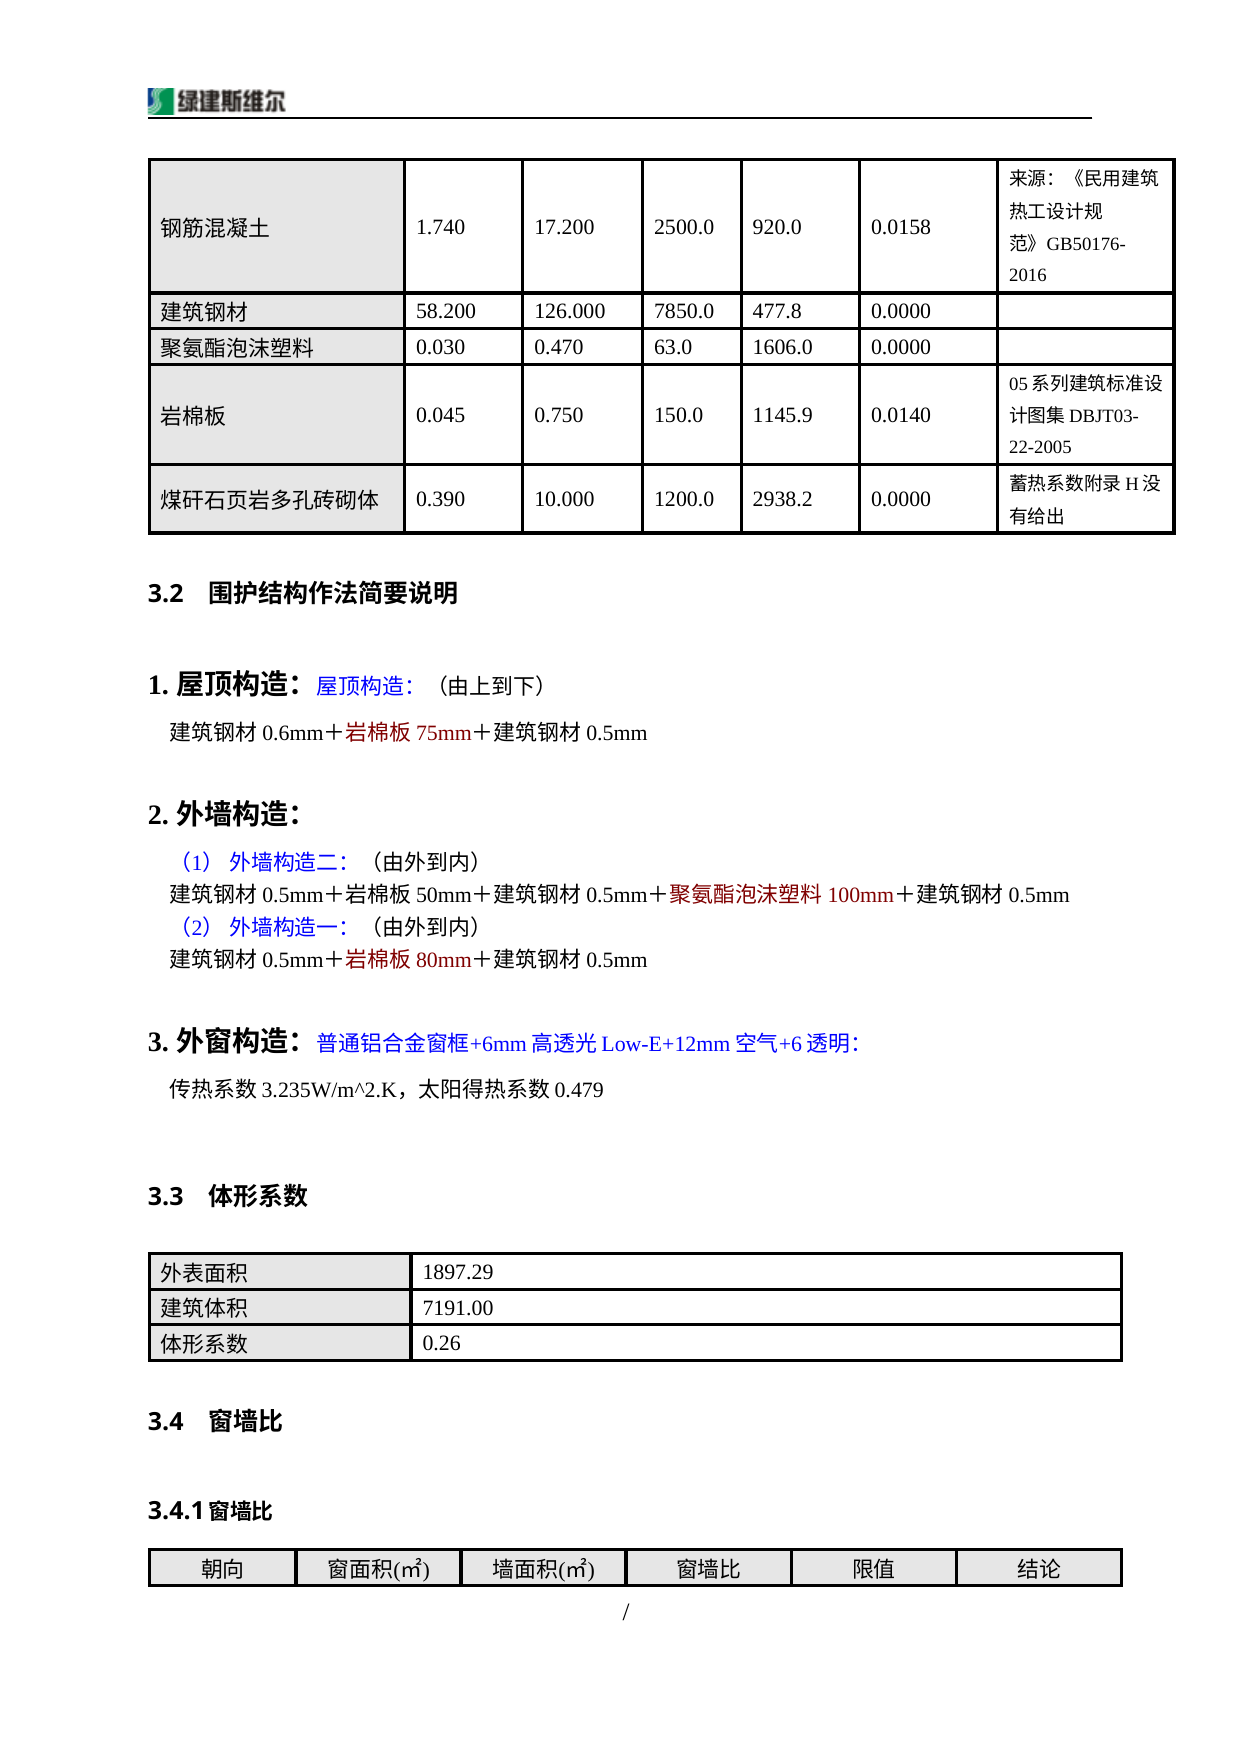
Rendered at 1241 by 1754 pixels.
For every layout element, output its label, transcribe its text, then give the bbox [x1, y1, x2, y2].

table_cell [999, 295, 1172, 327]
table_cell 建筑体积 [151, 1291, 409, 1323]
text 1. 屋顶构造：屋顶构造：（由上到下） [148, 649, 1092, 714]
table_cell 150.0 [644, 366, 740, 463]
table_cell 1606.0 [743, 330, 858, 363]
table_header 窗墙比 [628, 1551, 790, 1584]
table_cell 0.0158 [861, 161, 996, 291]
subtitle 围护结构作法简要说明 [148, 559, 1092, 624]
text 3. 外窗构造：普通铝合金窗框+6mm高透光Low-E+12mm空气+6透明： [148, 1007, 1092, 1072]
subtitle 窗墙比 [148, 1387, 1092, 1452]
table_cell 0.0000 [861, 295, 996, 327]
table_cell 477.8 [743, 295, 858, 327]
table_header 朝向 [151, 1551, 294, 1584]
text 建筑钢材 0.5mm＋岩棉板 80mm＋建筑钢材 0.5mm [148, 942, 1092, 974]
table_cell [999, 330, 1172, 363]
table_cell 05系列建筑标准设计图集DBJT03-22-2005 [999, 366, 1172, 463]
table_cell 920.0 [743, 161, 858, 291]
text 2. 外墙构造： [148, 779, 1092, 844]
subtitle 窗墙比 [148, 1477, 1092, 1542]
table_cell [999, 161, 1172, 291]
table_cell 建筑钢材 [151, 295, 403, 327]
table_cell 0.030 [406, 330, 521, 363]
table_header 1897.29 [413, 1255, 1120, 1288]
table_cell 0.0000 [861, 466, 996, 531]
table_header 窗面积(㎡) [298, 1551, 459, 1584]
table_cell 58.200 [406, 295, 521, 327]
table_cell 0.470 [524, 330, 641, 363]
text 建筑钢材 0.6mm＋岩棉板 75mm＋建筑钢材 0.5mm [148, 714, 1092, 747]
table_header 外表面积 [151, 1255, 409, 1288]
table_cell 0.045 [406, 366, 521, 463]
table_cell 煤矸石页岩多孔砖砌体 [151, 466, 403, 531]
table_cell 蓄热系数附录H没有给出 [999, 466, 1172, 531]
table_cell 钢筋混凝土 [151, 161, 403, 291]
table_cell 2938.2 [743, 466, 858, 531]
table_cell 0.750 [524, 366, 641, 463]
table_cell 1200.0 [644, 466, 740, 531]
table_cell 63.0 [644, 330, 740, 363]
subtitle 体形系数 [148, 1162, 1092, 1227]
table_cell 岩棉板 [151, 366, 403, 463]
picture [147, 88, 289, 115]
table_header 结论 [958, 1551, 1120, 1584]
table_header 墙面积(㎡) [463, 1551, 624, 1584]
table_cell 1.740 [406, 161, 521, 291]
table_cell 0.26 [413, 1326, 1120, 1359]
table_cell 0.0140 [861, 366, 996, 463]
table_cell 1145.9 [743, 366, 858, 463]
table_cell 7850.0 [644, 295, 740, 327]
table_header 限值 [793, 1551, 955, 1584]
table_cell 0.0000 [861, 330, 996, 363]
text 建筑钢材 0.5mm＋岩棉板 50mm＋建筑钢材 0.5mm＋聚氨酯泡沫塑料 100mm＋建筑钢材 0.5mm [148, 877, 1092, 909]
table_cell 聚氨酯泡沫塑料 [151, 330, 403, 363]
table_cell 10.000 [524, 466, 641, 531]
text （1） 外墙构造二：（由外到内） [148, 844, 1092, 877]
table_cell 体形系数 [151, 1326, 409, 1359]
text 传热系数3.235W/m^2.K，太阳得热系数0.479 [148, 1072, 1092, 1104]
table_cell 0.390 [406, 466, 521, 531]
table_cell 2500.0 [644, 161, 740, 291]
text （2） 外墙构造一：（由外到内） [148, 909, 1092, 942]
table_cell 7191.00 [413, 1291, 1120, 1323]
table_cell 17.200 [524, 161, 641, 291]
table_cell 126.000 [524, 295, 641, 327]
